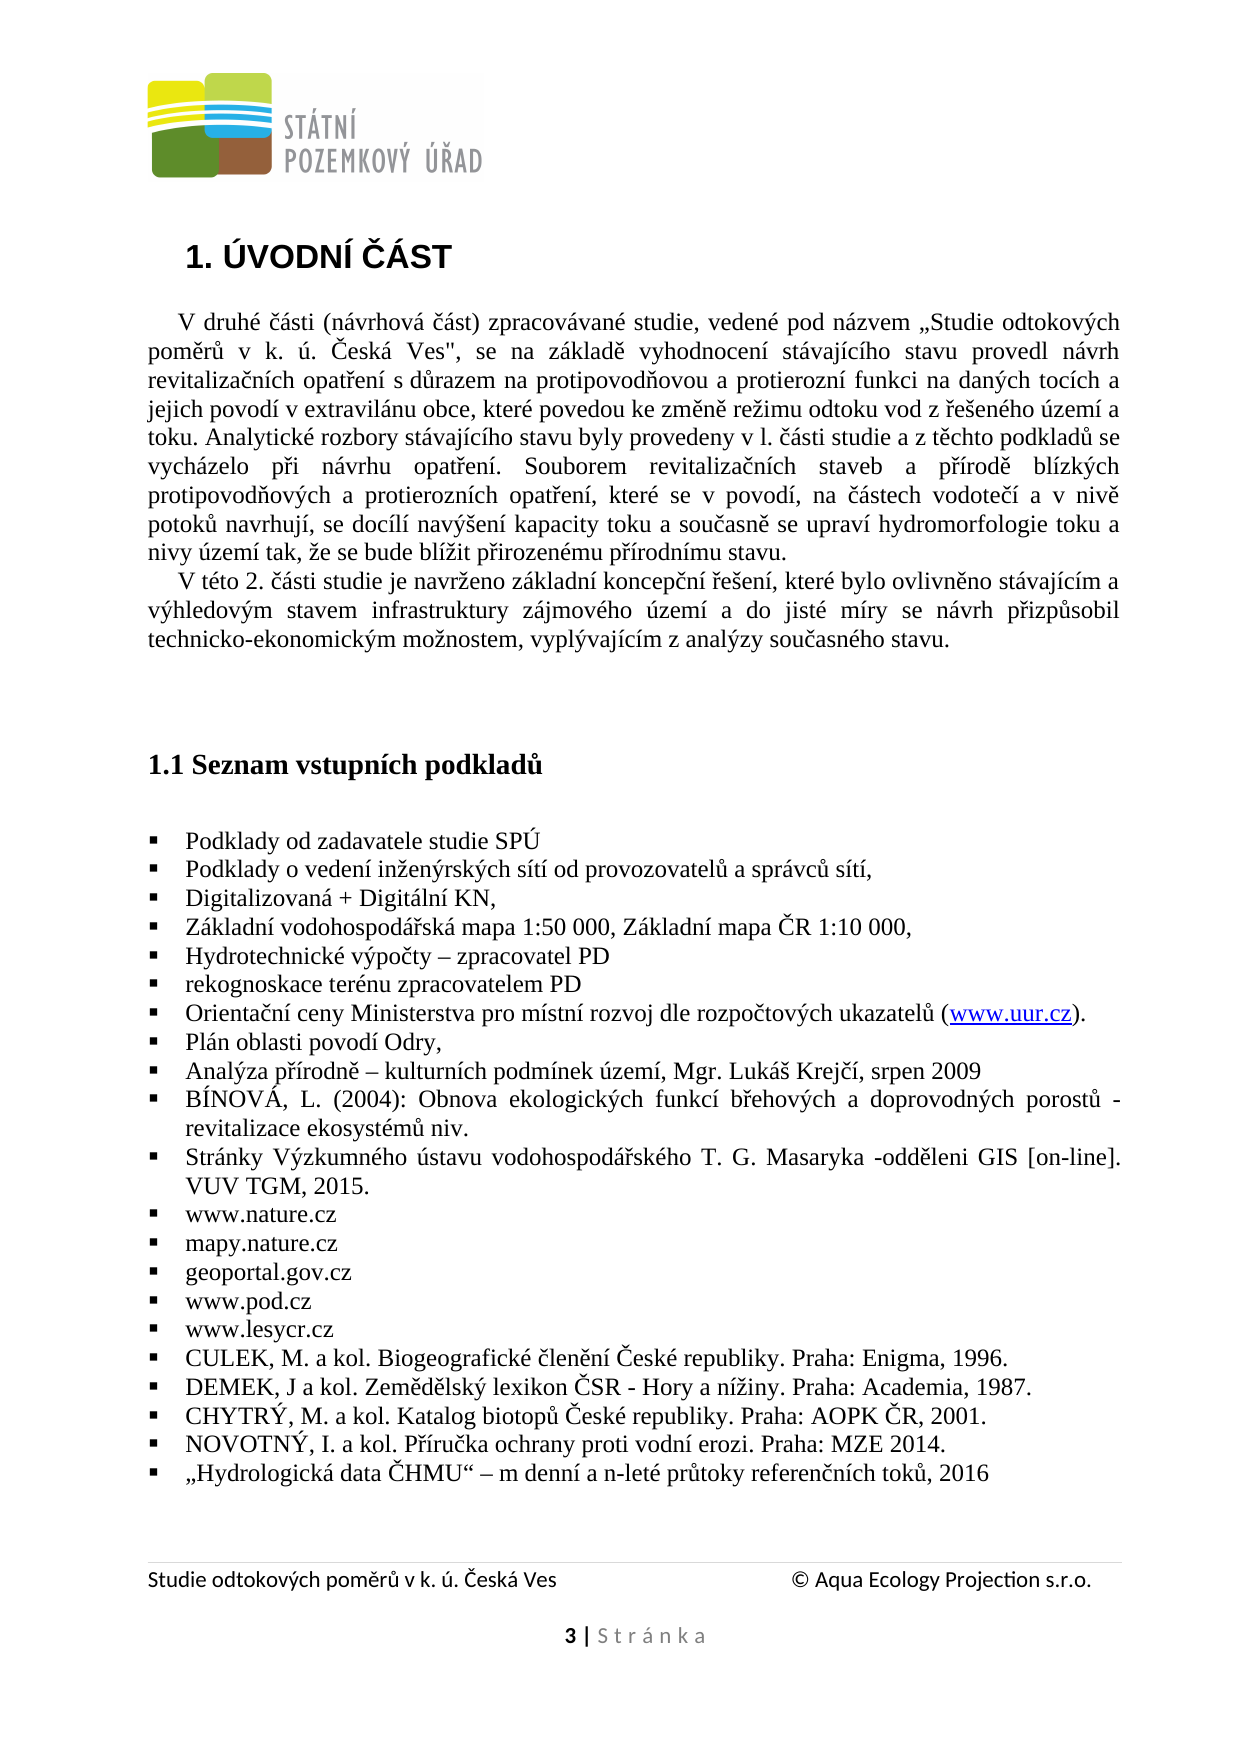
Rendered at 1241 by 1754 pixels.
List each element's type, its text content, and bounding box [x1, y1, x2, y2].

list www.lesycr.cz [148, 1314, 1122, 1343]
subtitle ÚVODNÍ ČÁST [185, 237, 1122, 276]
list Hydrotechnické výpočty – zpracovatel PD [148, 941, 1122, 969]
subtitle 1.1 Seznam vstupních podkladů [148, 747, 1122, 781]
list DEMEK, J a kol. Zemědělský lexikon ČSR - Hory a nížiny. Praha: Academia, 1987. [148, 1372, 1122, 1401]
list BÍNOVÁ, L. (2004): Obnova ekologických funkcí břehových a doprovodných porostů - revitalizace ekosystémů niv. [148, 1084, 1122, 1142]
list CULEK, M. a kol. Biogeografické členění České republiky. Praha: Enigma, 1996. [148, 1343, 1122, 1372]
text V této 2. části studie je navrženo základní koncepční řešení, které bylo ovlivněno stávajícím a výhledovým stavem infrastruktury zájmového území a do jisté míry se návrh přizpůsobil technicko-ekonomickým možnostem, vyplývajícím z analýzy současného stavu. [148, 566, 1120, 652]
list Plán oblasti povodí Odry, [148, 1027, 1122, 1056]
list mapy.nature.cz [148, 1228, 1122, 1257]
list CHYTRÝ, M. a kol. Katalog biotopů České republiky. Praha: AOPK ČR, 2001. [148, 1401, 1122, 1429]
list geoportal.gov.cz [148, 1257, 1122, 1286]
list Analýza přírodně – kulturních podmínek území, Mgr. Lukáš Krejčí, srpen 2009 [148, 1056, 1122, 1084]
picture [147, 73, 484, 182]
list www.nature.cz [148, 1199, 1122, 1228]
list Základní vodohospodářská mapa 1:50 000, Základní mapa ČR 1:10 000, [148, 912, 1122, 941]
list www.pod.cz [148, 1286, 1122, 1314]
list NOVOTNÝ, I. a kol. Příručka ochrany proti vodní erozi. Praha: MZE 2014. [148, 1429, 1122, 1458]
list Stránky Výzkumného ústavu vodohospodářského T. G. Masaryka -odděleni GIS [on-line]. VUV TGM, 2015. [148, 1142, 1122, 1199]
text V druhé části (návrhová část) zpracovávané studie, vedené pod názvem „Studie odtokových poměrů v k. ú. Česká Ves", se na základě vyhodnocení stávajícího stavu provedl návrh revitalizačních opatření s důrazem na protipovodňovou a protierozní funkci na daných tocích a jejich povodí v extravilánu obce, které povedou ke změně režimu odtoku vod z řešeného území a toku. Analytické rozbory stávajícího stavu byly provedeny v l. části studie a z těchto podkladů se vycházelo při návrhu opatření. Souborem revitalizačních staveb a přírodě blízkých protipovodňových a protierozních opatření, které se v povodí, na částech vodotečí a v nivě potoků navrhují, se docílí navýšení kapacity toku a současně se upraví hydromorfologie toku a nivy území tak, že se bude blížit přirozenému přírodnímu stavu. [148, 307, 1120, 566]
list rekognoskace terénu zpracovatelem PD [148, 969, 1122, 998]
list Podklady od zadavatele studie SPÚ [148, 826, 1122, 854]
list Podklady o vedení inženýrských sítí od provozovatelů a správců sítí, [148, 854, 1122, 883]
list „Hydrologická data ČHMU“ – m denní a n-leté průtoky referenčních toků, 2016 [148, 1458, 1122, 1487]
list Orientační ceny Ministerstva pro místní rozvoj dle rozpočtových ukazatelů (www.uur.cz). [148, 998, 1122, 1027]
list Digitalizovaná + Digitální KN, [148, 883, 1122, 912]
